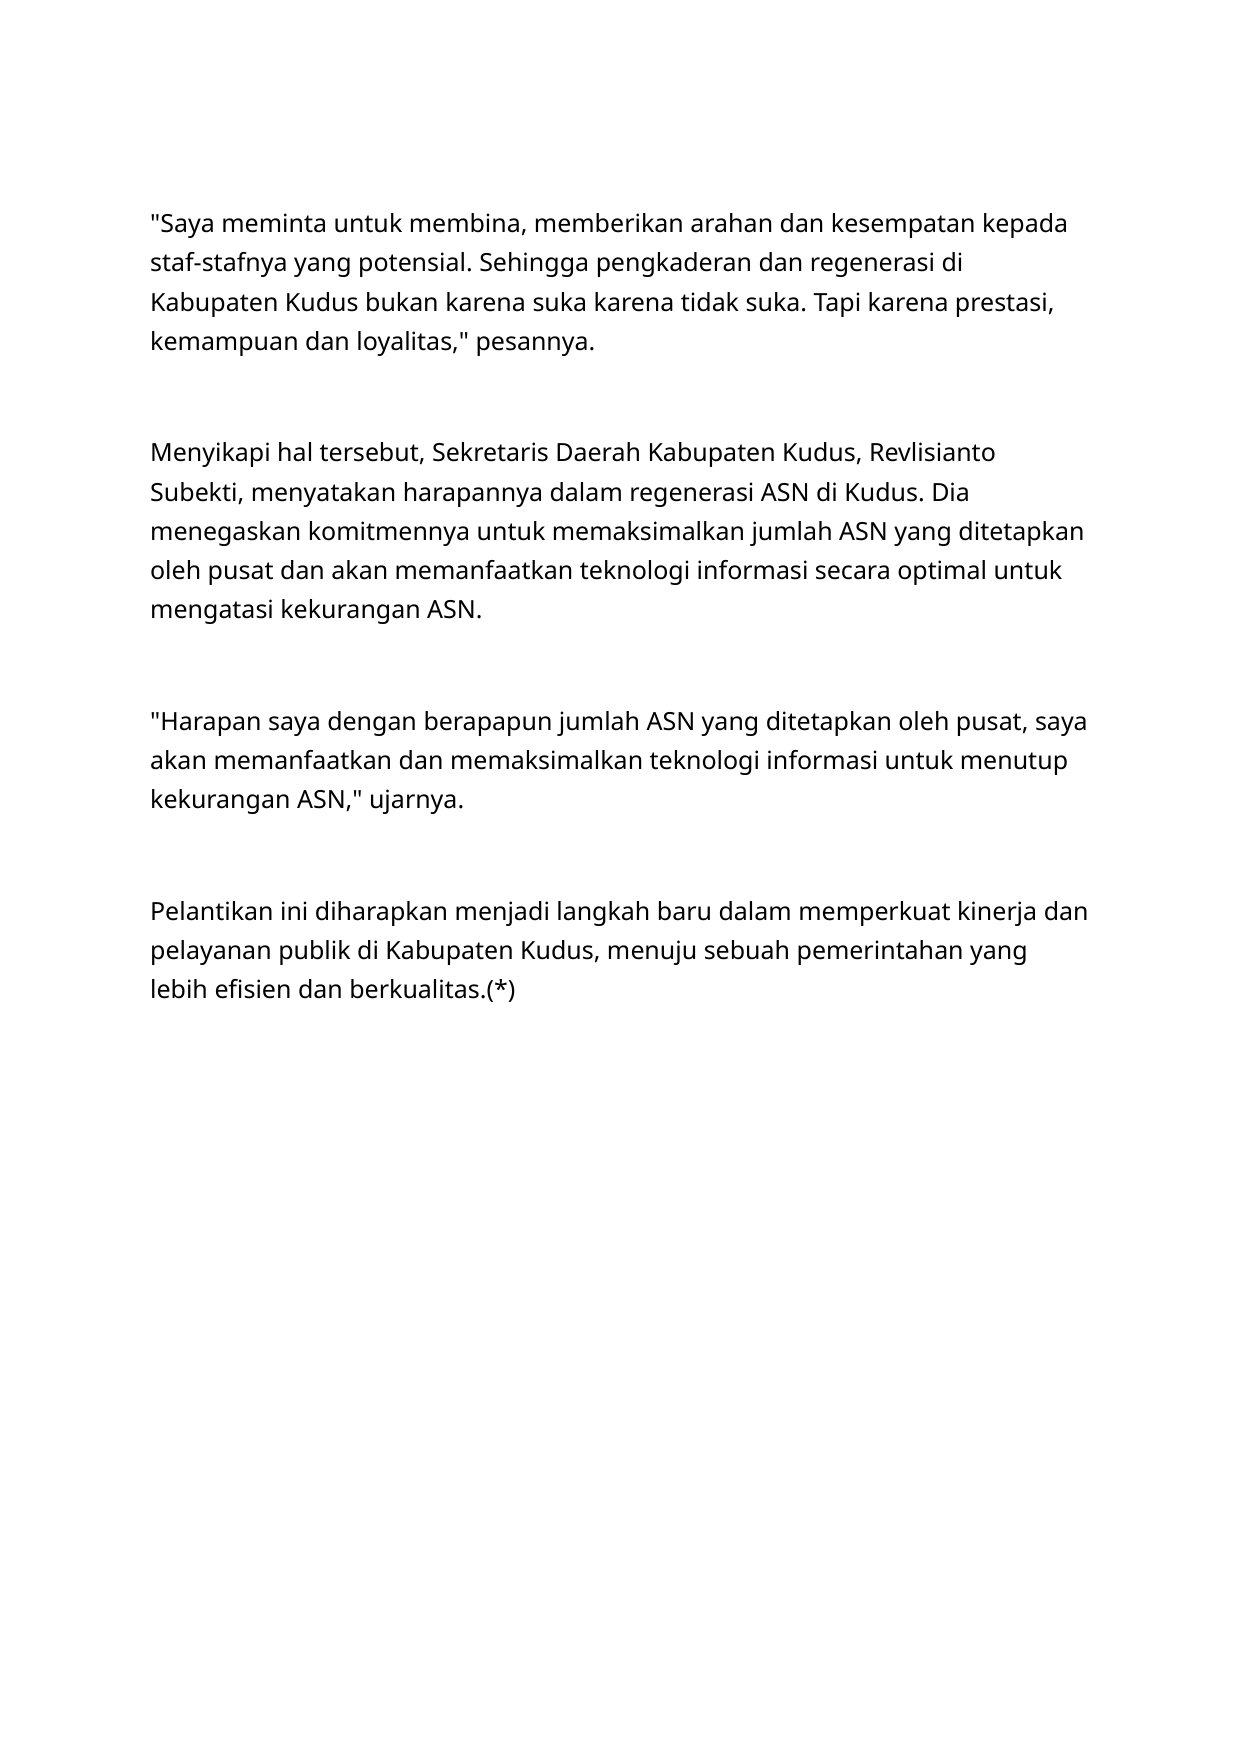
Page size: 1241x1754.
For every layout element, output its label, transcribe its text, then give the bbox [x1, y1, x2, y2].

text "Saya meminta untuk membina, memberikan arahan dan kesempatan kepada staf-stafnya yang potensial. Sehingga pengkaderan dan regenerasi di Kabupaten Kudus bukan karena suka karena tidak suka. Tapi karena prestasi, kemampuan dan loyalitas," pesannya. [150, 206, 1090, 357]
text Pelantikan ini diharapkan menjadi langkah baru dalam memperkuat kinerja dan pelayanan publik di Kabupaten Kudus, menuju sebuah pemerintahan yang lebih efisien dan berkualitas.(*) [150, 893, 1090, 1006]
text "Harapan saya dengan berapapun jumlah ASN yang ditetapkan oleh pusat, saya akan memanfaatkan dan memaksimalkan teknologi informasi untuk menutup kekurangan ASN," ujarnya. [150, 703, 1090, 816]
text Menyikapi hal tersebut, Sekretaris Daerah Kabupaten Kudus, Revlisianto Subekti, menyatakan harapannya dalam regenerasi ASN di Kudus. Dia menegaskan komitmennya untuk memaksimalkan jumlah ASN yang ditetapkan oleh pusat dan akan memanfaatkan teknologi informasi secara optimal untuk mengatasi kekurangan ASN. [150, 435, 1090, 626]
